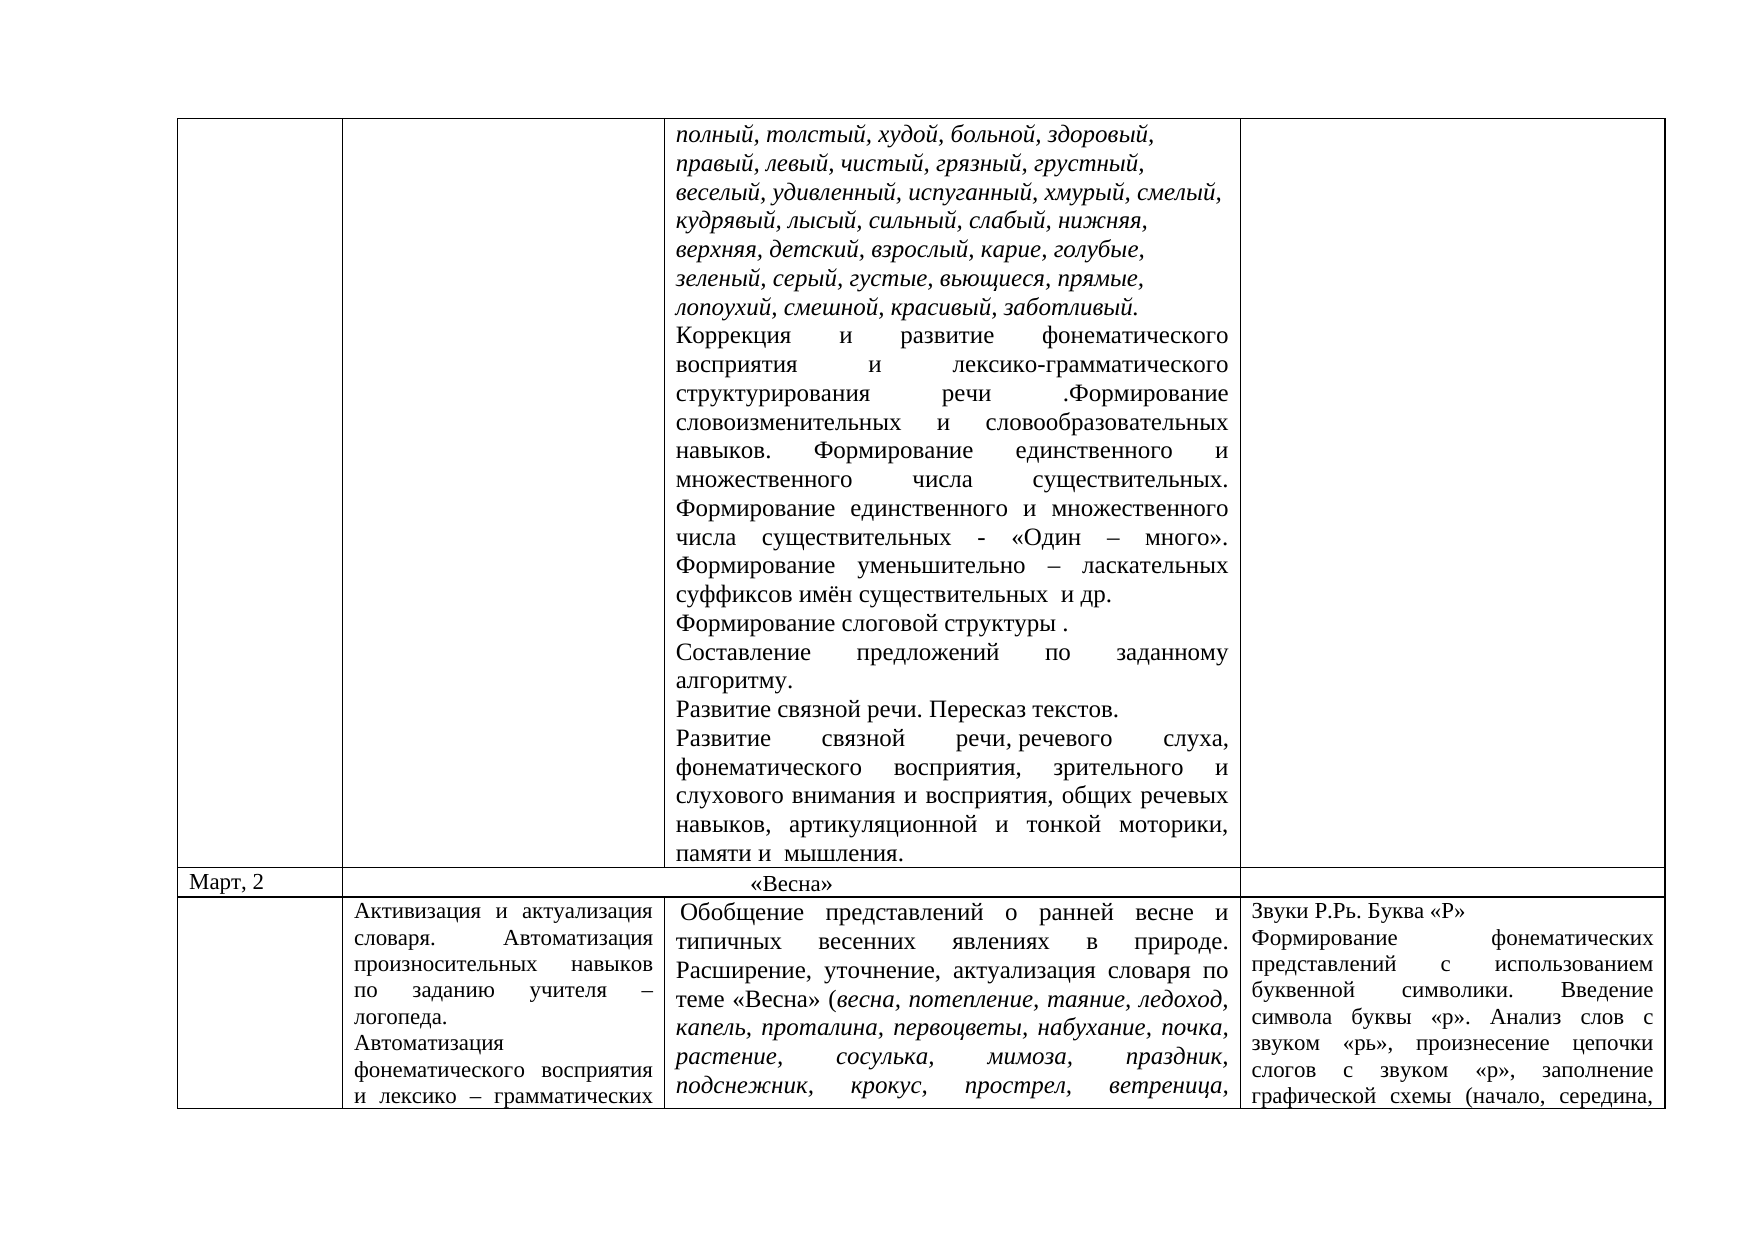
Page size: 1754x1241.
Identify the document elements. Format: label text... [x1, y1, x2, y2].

table_cell Март, 2 [178, 868, 342, 896]
table_cell [178, 898, 342, 1108]
table_cell [178, 119, 342, 867]
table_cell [1241, 119, 1664, 867]
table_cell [665, 119, 1240, 867]
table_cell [1241, 898, 1664, 1108]
table_cell «Весна» [343, 868, 1240, 896]
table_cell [343, 898, 664, 1108]
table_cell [665, 898, 1240, 1108]
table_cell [343, 119, 664, 867]
table_cell [1241, 868, 1664, 896]
